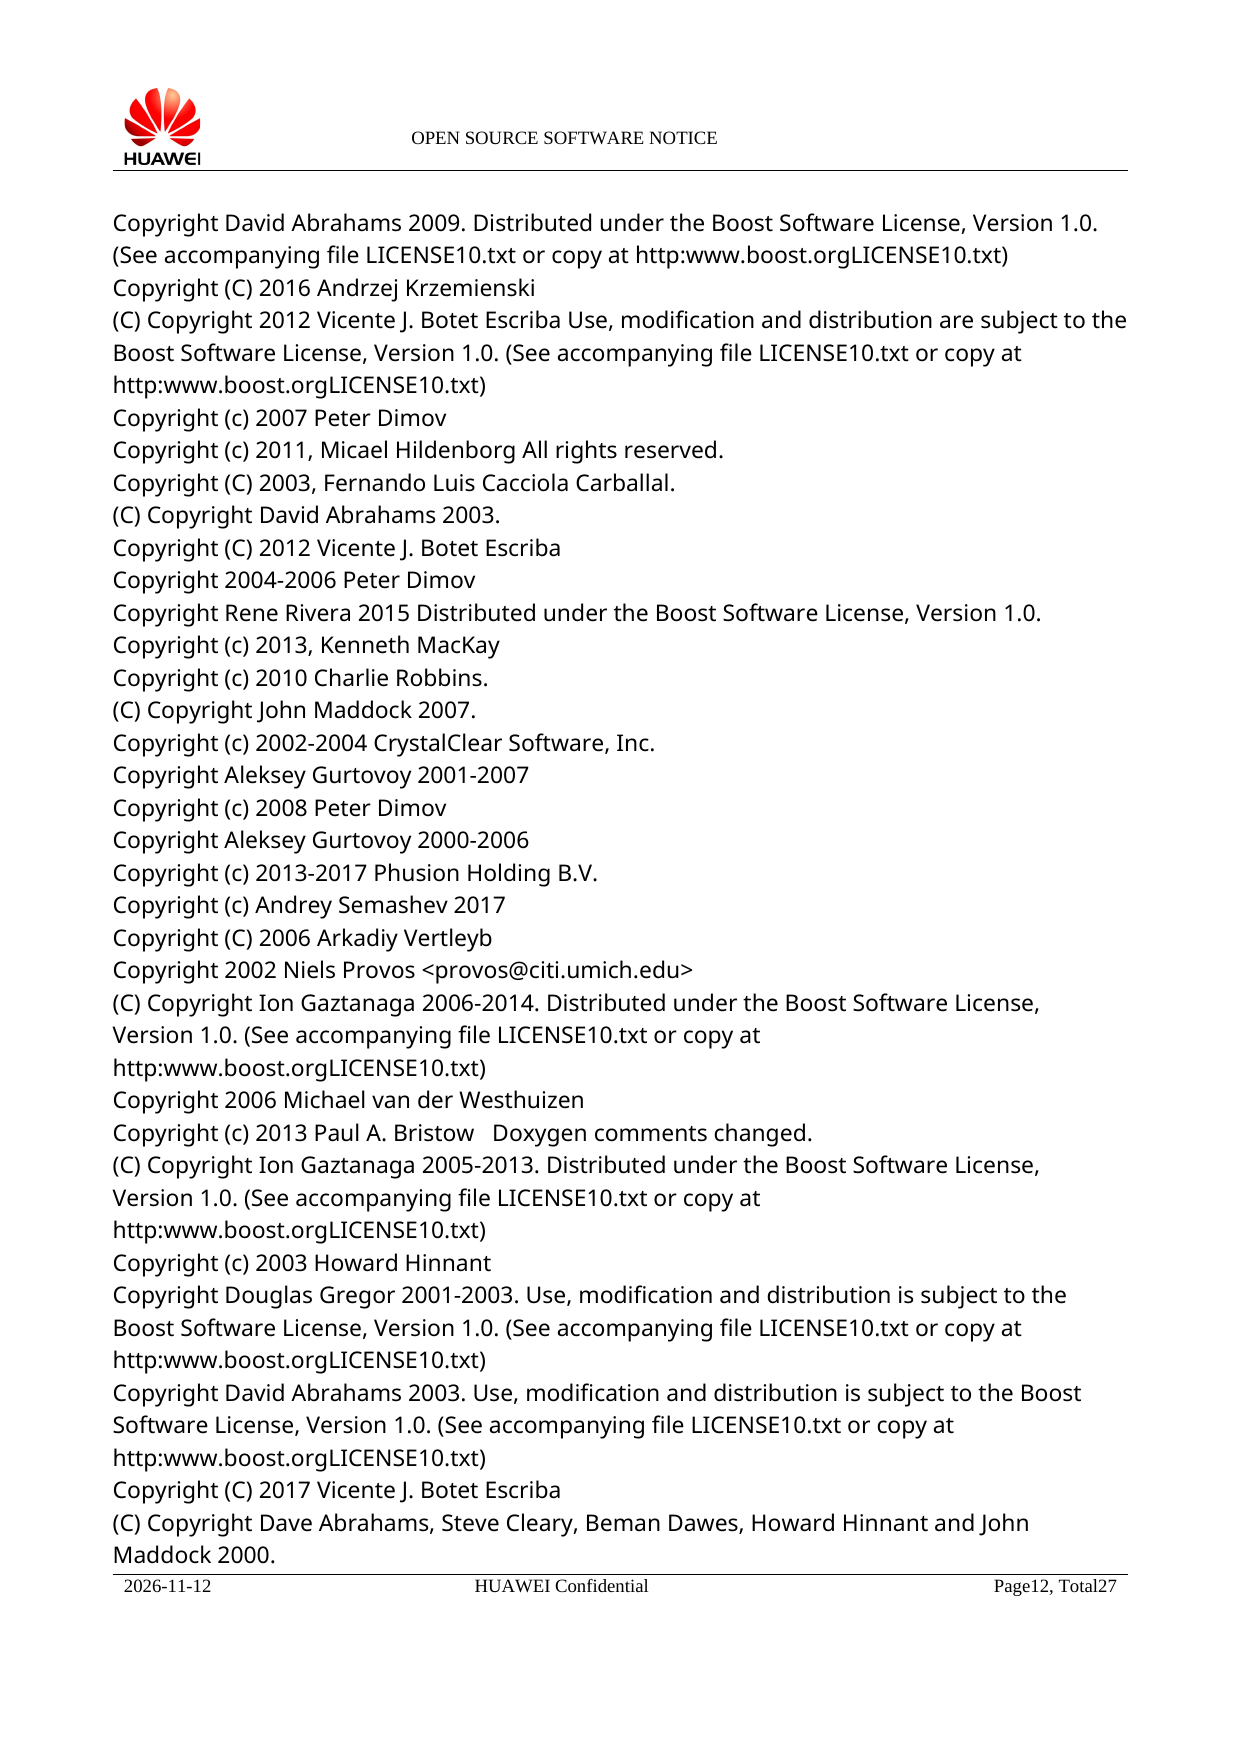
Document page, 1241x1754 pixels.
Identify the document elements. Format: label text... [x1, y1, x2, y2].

picture [124, 88, 201, 165]
